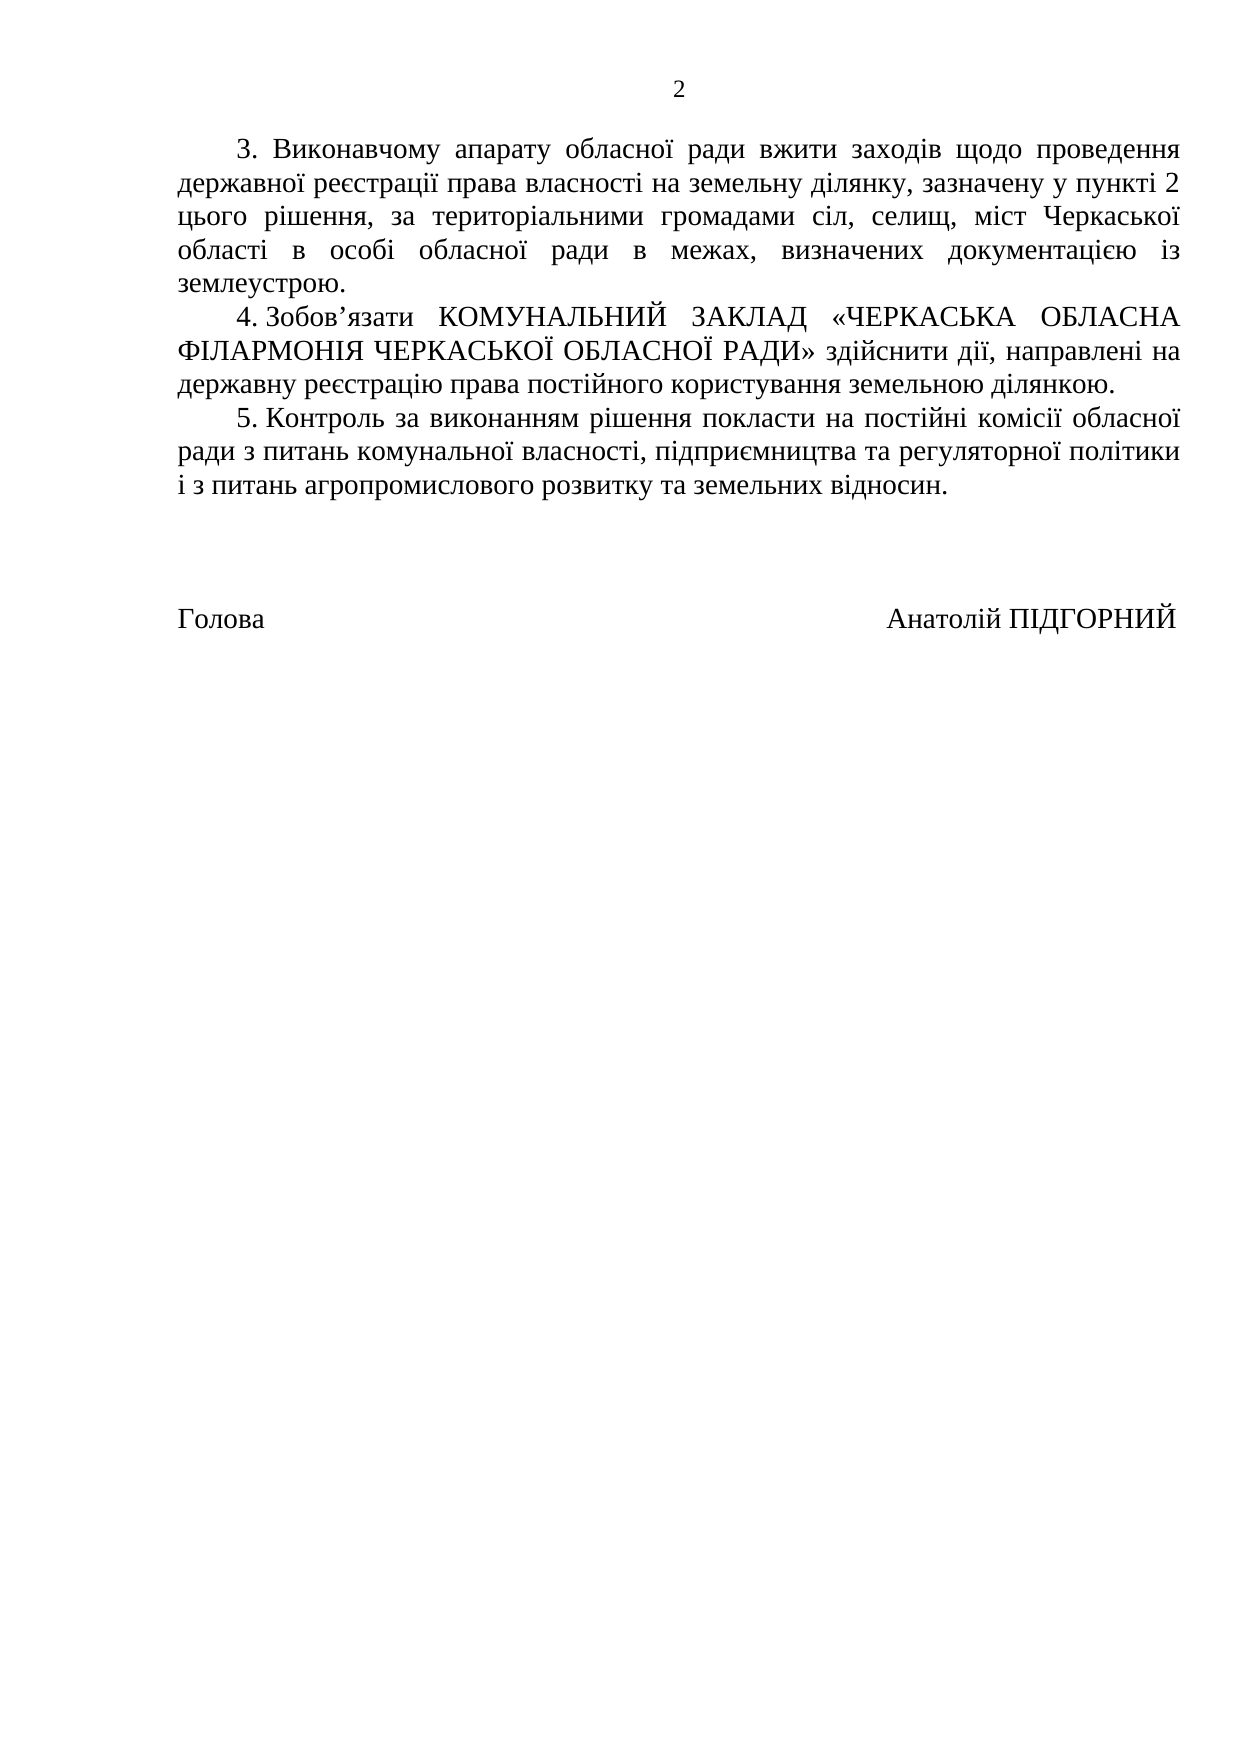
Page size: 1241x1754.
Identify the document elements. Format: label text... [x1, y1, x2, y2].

text 5. Контроль за виконанням рішення покласти на постійні комісії обласної ради з питань комунальної власності, підприємництва та регуляторної політики і з питань агропромислового розвитку та земельних відносин. [177, 400, 1181, 500]
text Голова Анатолій ПІДГОРНИЙ [177, 601, 1181, 634]
text 4. Зобов’язати комунальний заклад «Черкаська обласна філармонія Черкаської обласної ради» здійснити дії, направлені на державну реєстрацію права постійного користування земельною ділянкою. [177, 299, 1181, 400]
text 3. Виконавчому апарату обласної ради вжити заходів щодо проведення державної реєстрації права власності на земельну ділянку, зазначену у пункті 2 цього рішення, за територіальними громадами сіл, селищ, міст Черкаської області в особі обласної ради в межах, визначених документацією із землеустрою. [177, 131, 1181, 299]
